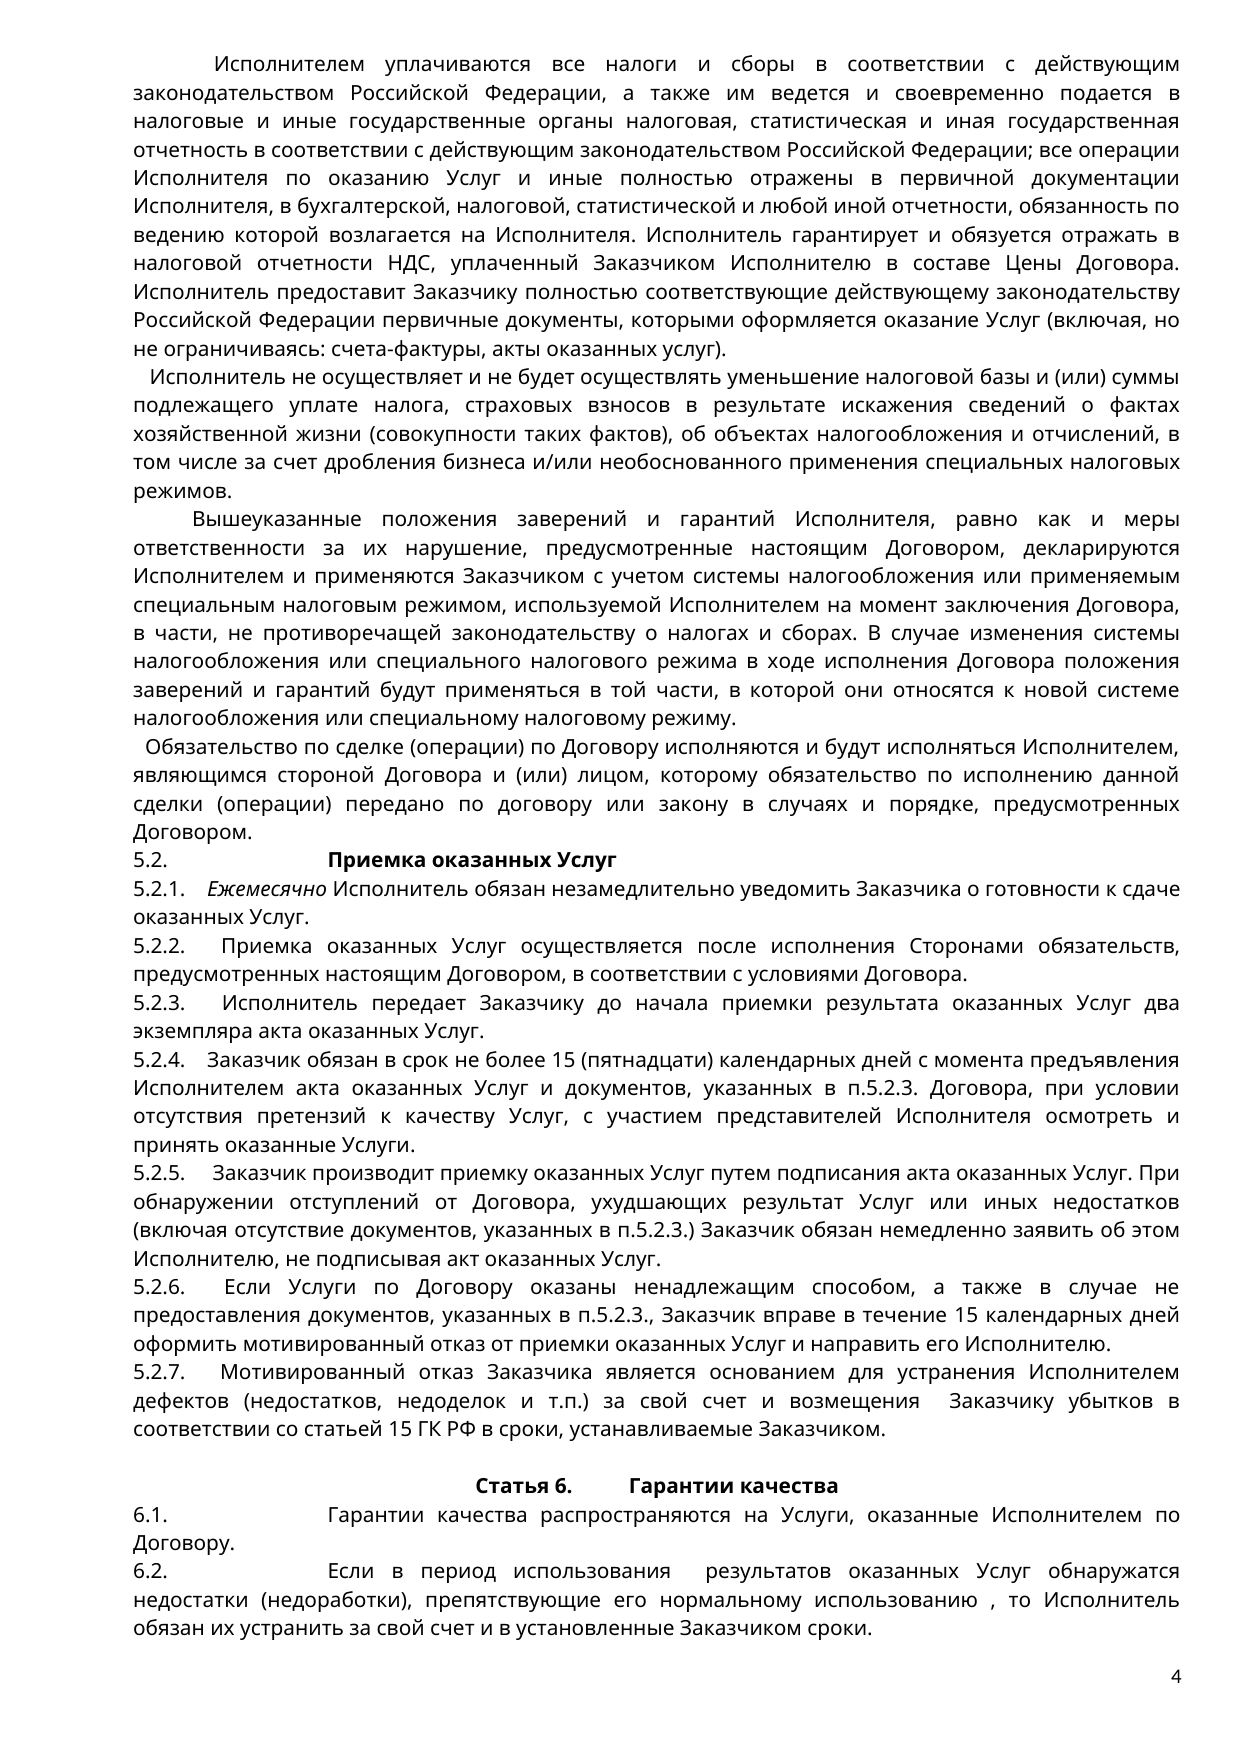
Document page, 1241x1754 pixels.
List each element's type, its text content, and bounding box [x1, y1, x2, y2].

subtitle Если в период использования результатов оказанных Услуг обнаружатся недостатки (недоработки), препятствующие его нормальному использованию , то Исполнитель обязан их устранить за свой счет и в установленные Заказчиком сроки. [133, 1557, 1181, 1642]
list Приемка оказанных Услуг [133, 846, 1181, 874]
list Приемка оказанных Услуг осуществляется после исполнения Сторонами обязательств, предусмотренных настоящим Договором, в соответствии с условиями Договора. [133, 931, 1181, 988]
text Вышеуказанные положения заверений и гарантий Исполнителя, равно как и меры ответственности за их нарушение, предусмотренные настоящим Договором, декларируются Исполнителем и применяются Заказчиком с учетом системы налогообложения или применяемым специальным налоговым режимом, используемой Исполнителем на момент заключения Договора, в части, не противоречащей законодательству о налогах и сборах. В случае изменения системы налогообложения или специального налогового режима в ходе исполнения Договора положения заверений и гарантий будут применяться в той части, в которой они относятся к новой системе налогообложения или специальному налоговому режиму. [133, 504, 1181, 732]
list Заказчик производит приемку оказанных Услуг путем подписания акта оказанных Услуг. При обнаружении отступлений от Договора, ухудшающих результат Услуг или иных недостатков (включая отсутствие документов, указанных в п.5.2.3.) Заказчик обязан немедленно заявить об этом Исполнителю, не подписывая акт оказанных Услуг. [133, 1158, 1181, 1272]
subtitle Гарантии качества распространяются на Услуги, оказанные Исполнителем по Договору. [133, 1500, 1181, 1557]
text Исполнитель не осуществляет и не будет осуществлять уменьшение налоговой базы и (или) суммы подлежащего уплате налога, страховых взносов в результате искажения сведений о фактах хозяйственной жизни (совокупности таких фактов), об объектах налогообложения и отчислений, в том числе за счет дробления бизнеса и/или необоснованного применения специальных налоговых режимов. [133, 362, 1181, 504]
subtitle Гарантии качества [133, 1471, 1181, 1500]
list Ежемесячно Исполнитель обязан незамедлительно уведомить Заказчика о готовности к сдаче оказанных Услуг. [133, 874, 1181, 931]
list Исполнитель передает Заказчику до начала приемки результата оказанных Услуг два экземпляра акта оказанных Услуг. [133, 988, 1181, 1045]
list Мотивированный отказ Заказчика является основанием для устранения Исполнителем дефектов (недостатков, недоделок и т.п.) за свой счет и возмещения Заказчику убытков в соответствии со статьей 15 ГК РФ в сроки, устанавливаемые Заказчиком. [133, 1357, 1181, 1443]
text Обязательство по сделке (операции) по Договору исполняются и будут исполняться Исполнителем, являющимся стороной Договора и (или) лицом, которому обязательство по исполнению данной сделки (операции) передано по договору или закону в случаях и порядке, предусмотренных Договором. [133, 732, 1181, 846]
list Если Услуги по Договору оказаны ненадлежащим способом, а также в случае не предоставления документов, указанных в п.5.2.3., Заказчик вправе в течение 15 календарных дней оформить мотивированный отказ от приемки оказанных Услуг и направить его Исполнителю. [133, 1272, 1181, 1357]
list Заказчик обязан в срок не более 15 (пятнадцати) календарных дней с момента предъявления Исполнителем акта оказанных Услуг и документов, указанных в п.5.2.3. Договора, при условии отсутствия претензий к качеству Услуг, с участием представителей Исполнителя осмотреть и принять оказанные Услуги. [133, 1045, 1181, 1158]
text Исполнителем уплачиваются все налоги и сборы в соответствии с действующим законодательством Российской Федерации, а также им ведется и своевременно подается в налоговые и иные государственные органы налоговая, статистическая и иная государственная отчетность в соответствии с действующим законодательством Российской Федерации; все операции Исполнителя по оказанию Услуг и иные полностью отражены в первичной документации Исполнителя, в бухгалтерской, налоговой, статистической и любой иной отчетности, обязанность по ведению которой возлагается на Исполнителя. Исполнитель гарантирует и обязуется отражать в налоговой отчетности НДС, уплаченный Заказчиком Исполнителю в составе Цены Договора. Исполнитель предоставит Заказчику полностью соответствующие действующему законодательству Российской Федерации первичные документы, которыми оформляется оказание Услуг (включая, но не ограничиваясь: счета-фактуры, акты оказанных услуг). [133, 49, 1181, 362]
